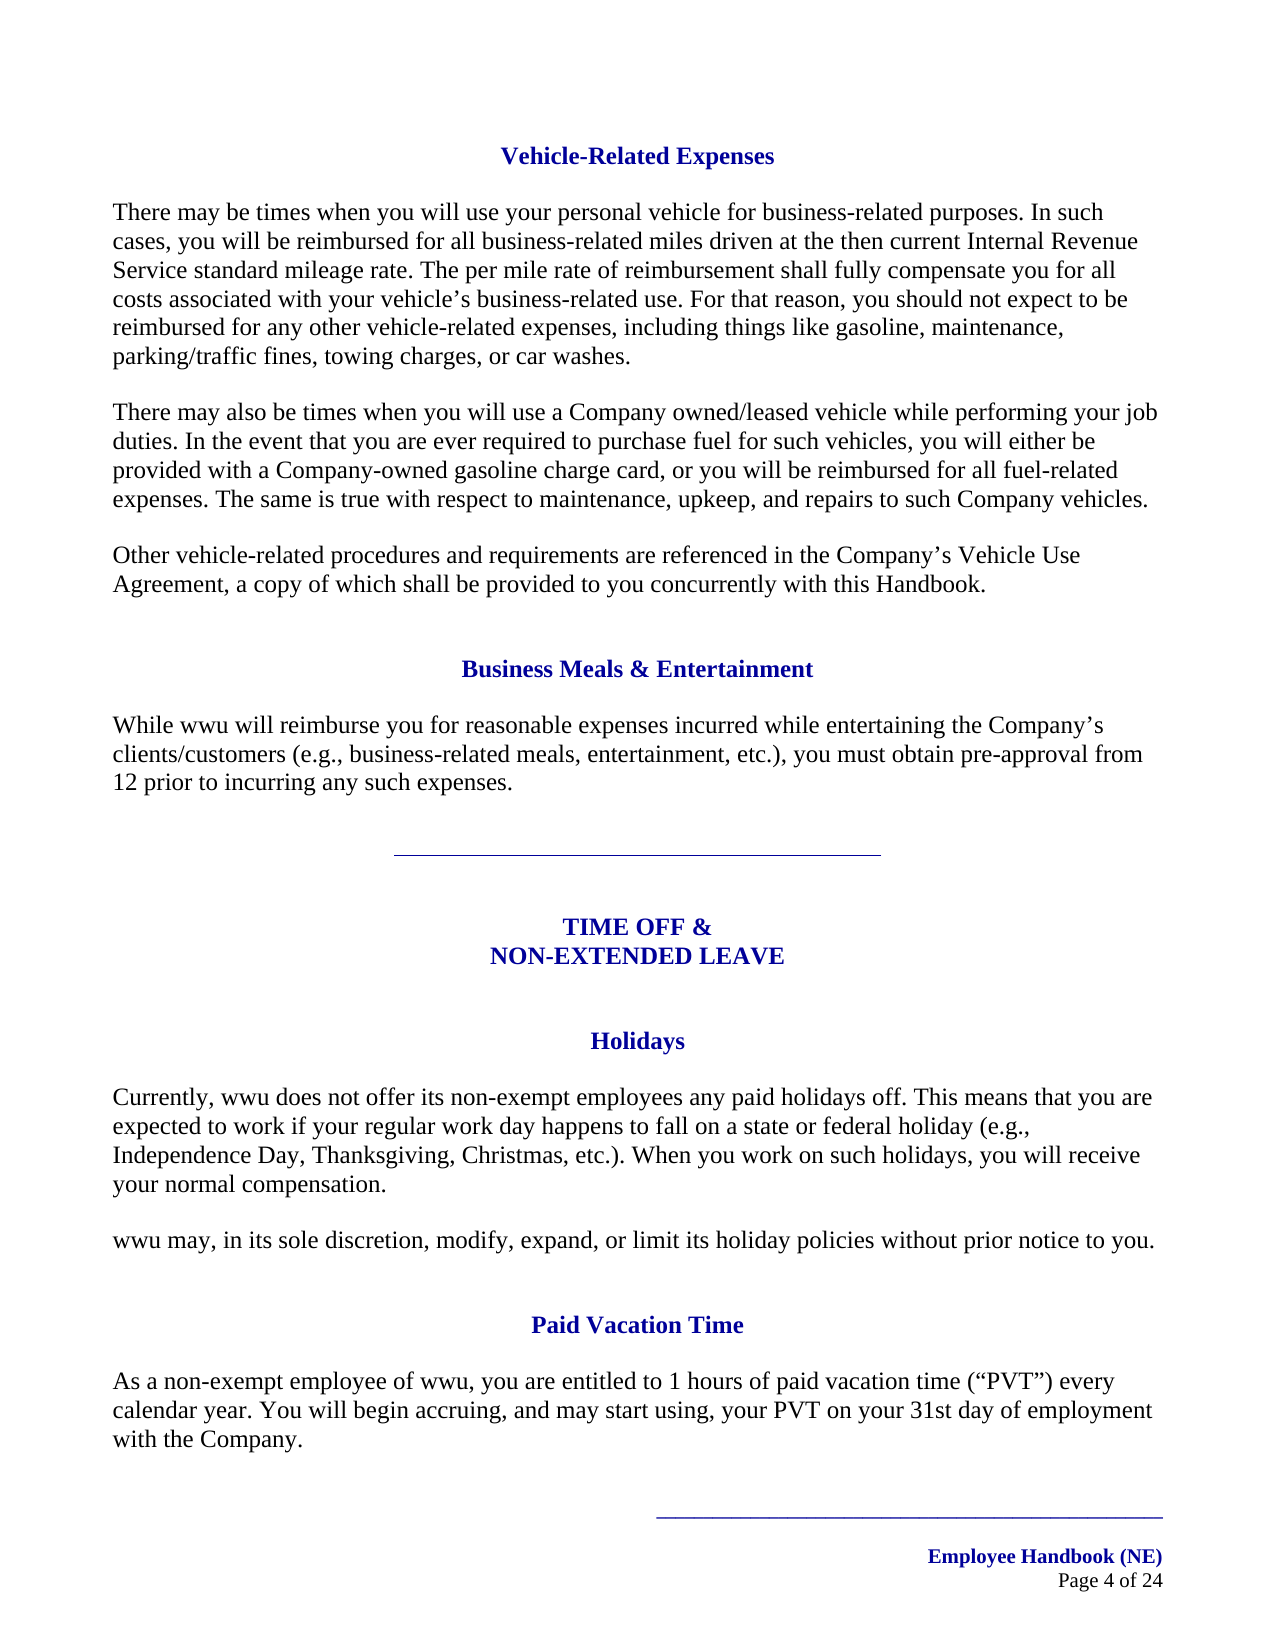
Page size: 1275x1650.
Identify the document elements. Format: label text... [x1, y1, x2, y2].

subtitle Holidays [112, 997, 1162, 1055]
text Currently, wwu does not offer its non-exempt employees any paid holidays off. This means that you are expected to work if your regular work day happens to fall on a state or federal holiday (e.g., Independence Day, Thanksgiving, Christmas, etc.). When you work on such holidays, you will receive your normal compensation. [112, 1082, 1162, 1197]
subtitle TIME OFF & NON-EXTENDED LEAVE [112, 884, 1162, 970]
text There may also be times when you will use a Company owned/leased vehicle while performing your job duties. In the event that you are ever required to purchase fuel for such vehicles, you will either be provided with a Company-owned gasoline charge card, or you will be reimbursed for all fuel-related expenses. The same is true with respect to maintenance, upkeep, and repairs to such Company vehicles. [112, 397, 1162, 512]
text There may be times when you will use your personal vehicle for business-related purposes. In such cases, you will be reimbursed for all business-related miles driven at the then current Internal Revenue Service standard mileage rate. The per mile rate of reimbursement shall fully compensate you for all costs associated with your vehicle’s business-related use. For that reason, you should not expect to be reimbursed for any other vehicle-related expenses, including things like gasoline, maintenance, parking/traffic fines, towing charges, or car washes. [112, 197, 1162, 370]
subtitle Paid Vacation Time [112, 1281, 1162, 1339]
subtitle Vehicle-Related Expenses [112, 112, 1162, 170]
subtitle Business Meals & Entertainment [112, 625, 1162, 682]
text While wwu will reimburse you for reasonable expenses incurred while entertaining the Company’s clients/customers (e.g., business-related meals, entertainment, etc.), you must obtain pre-approval from 12 prior to incurring any such expenses. [112, 710, 1162, 796]
text As a non-exempt employee of wwu, you are entitled to 1 hours of paid vacation time (“PVT”) every calendar year. You will begin accruing, and may start using, your PVT on your 31st day of employment with the Company. [112, 1366, 1162, 1452]
text wwu may, in its sole discretion, modify, expand, or limit its holiday policies without prior notice to you. [112, 1225, 1162, 1254]
text Other vehicle-related procedures and requirements are referenced in the Company’s Vehicle Use Agreement, a copy of which shall be provided to you concurrently with this Handbook. [112, 540, 1162, 597]
